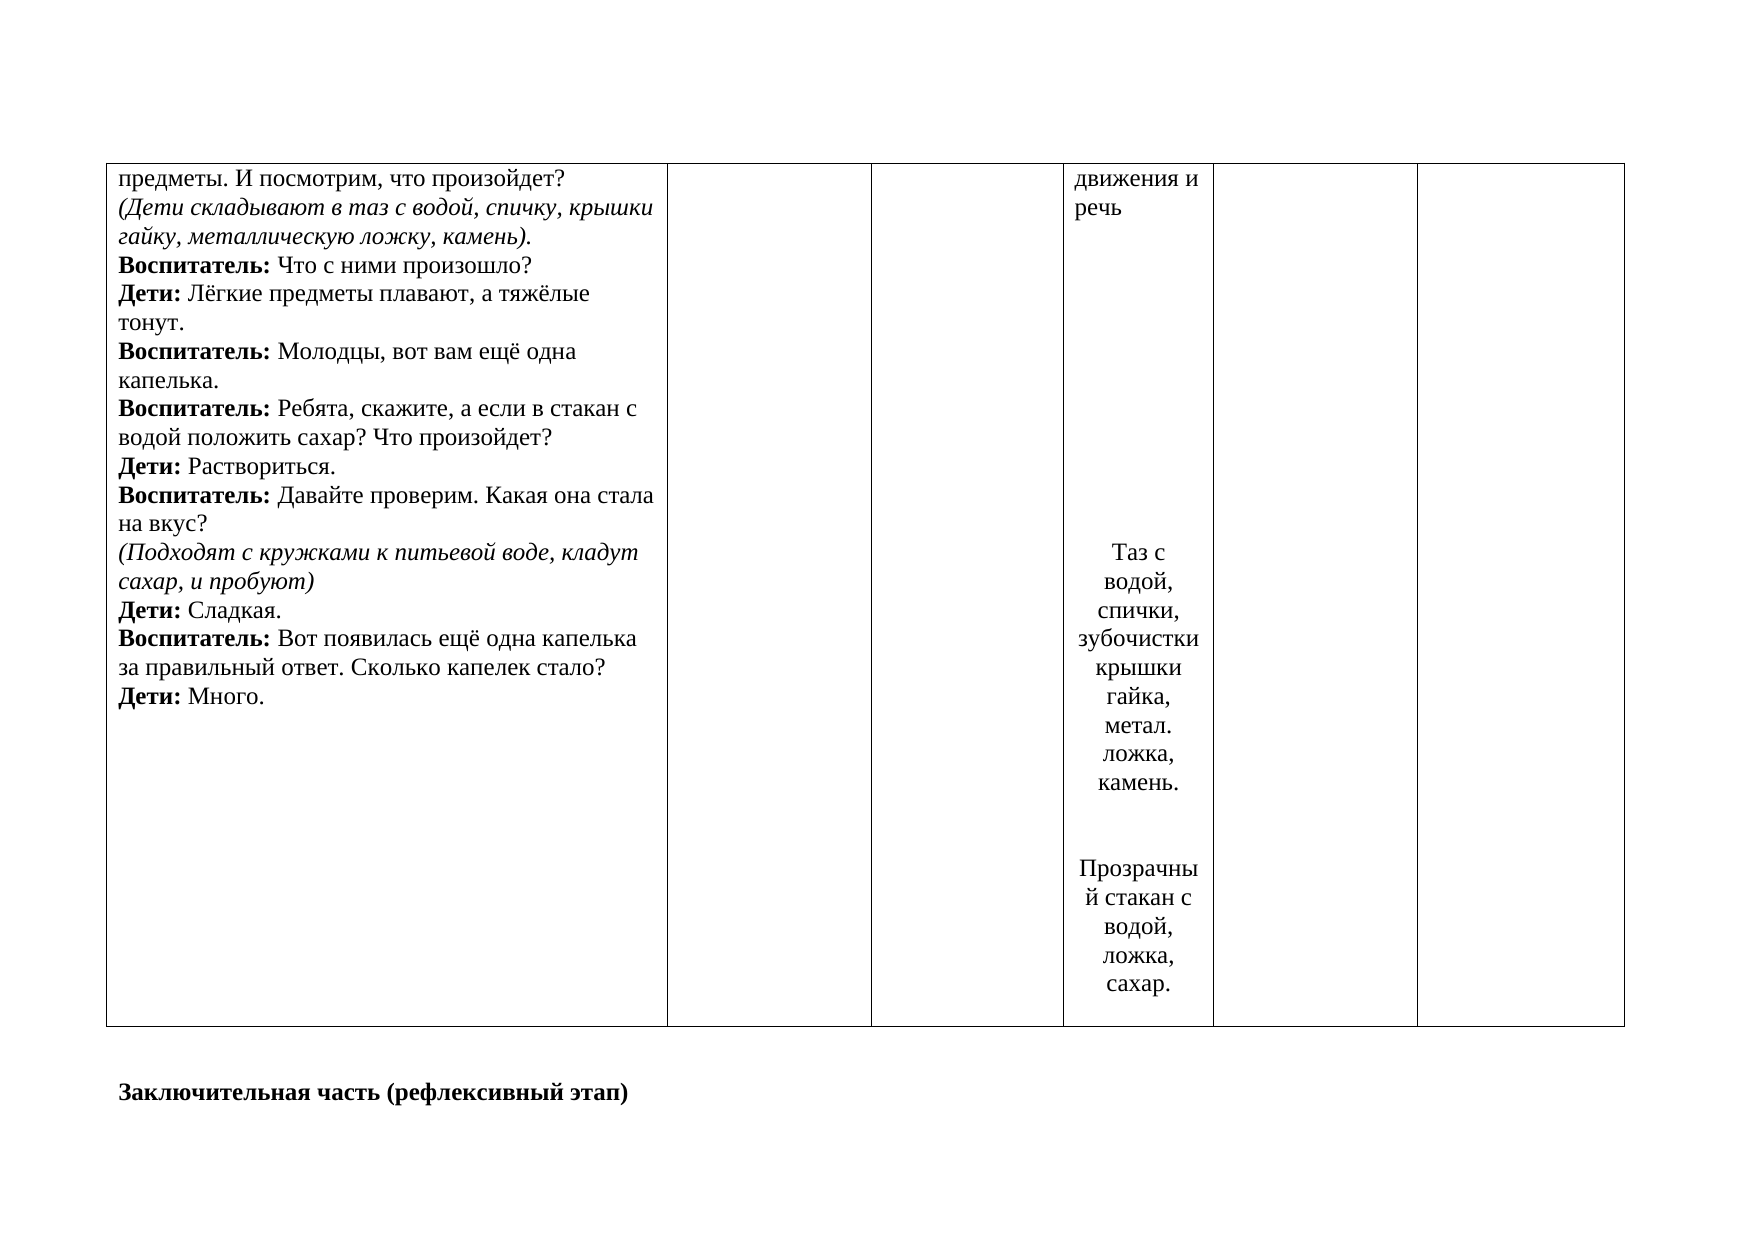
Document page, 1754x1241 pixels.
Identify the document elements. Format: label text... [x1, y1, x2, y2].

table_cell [668, 164, 871, 1026]
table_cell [872, 164, 1063, 1026]
text Заключительная часть (рефлексивный этап) [118, 1077, 1636, 1105]
table_cell [1214, 164, 1417, 1026]
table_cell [1064, 164, 1213, 1026]
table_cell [107, 164, 667, 1026]
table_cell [1418, 164, 1624, 1026]
